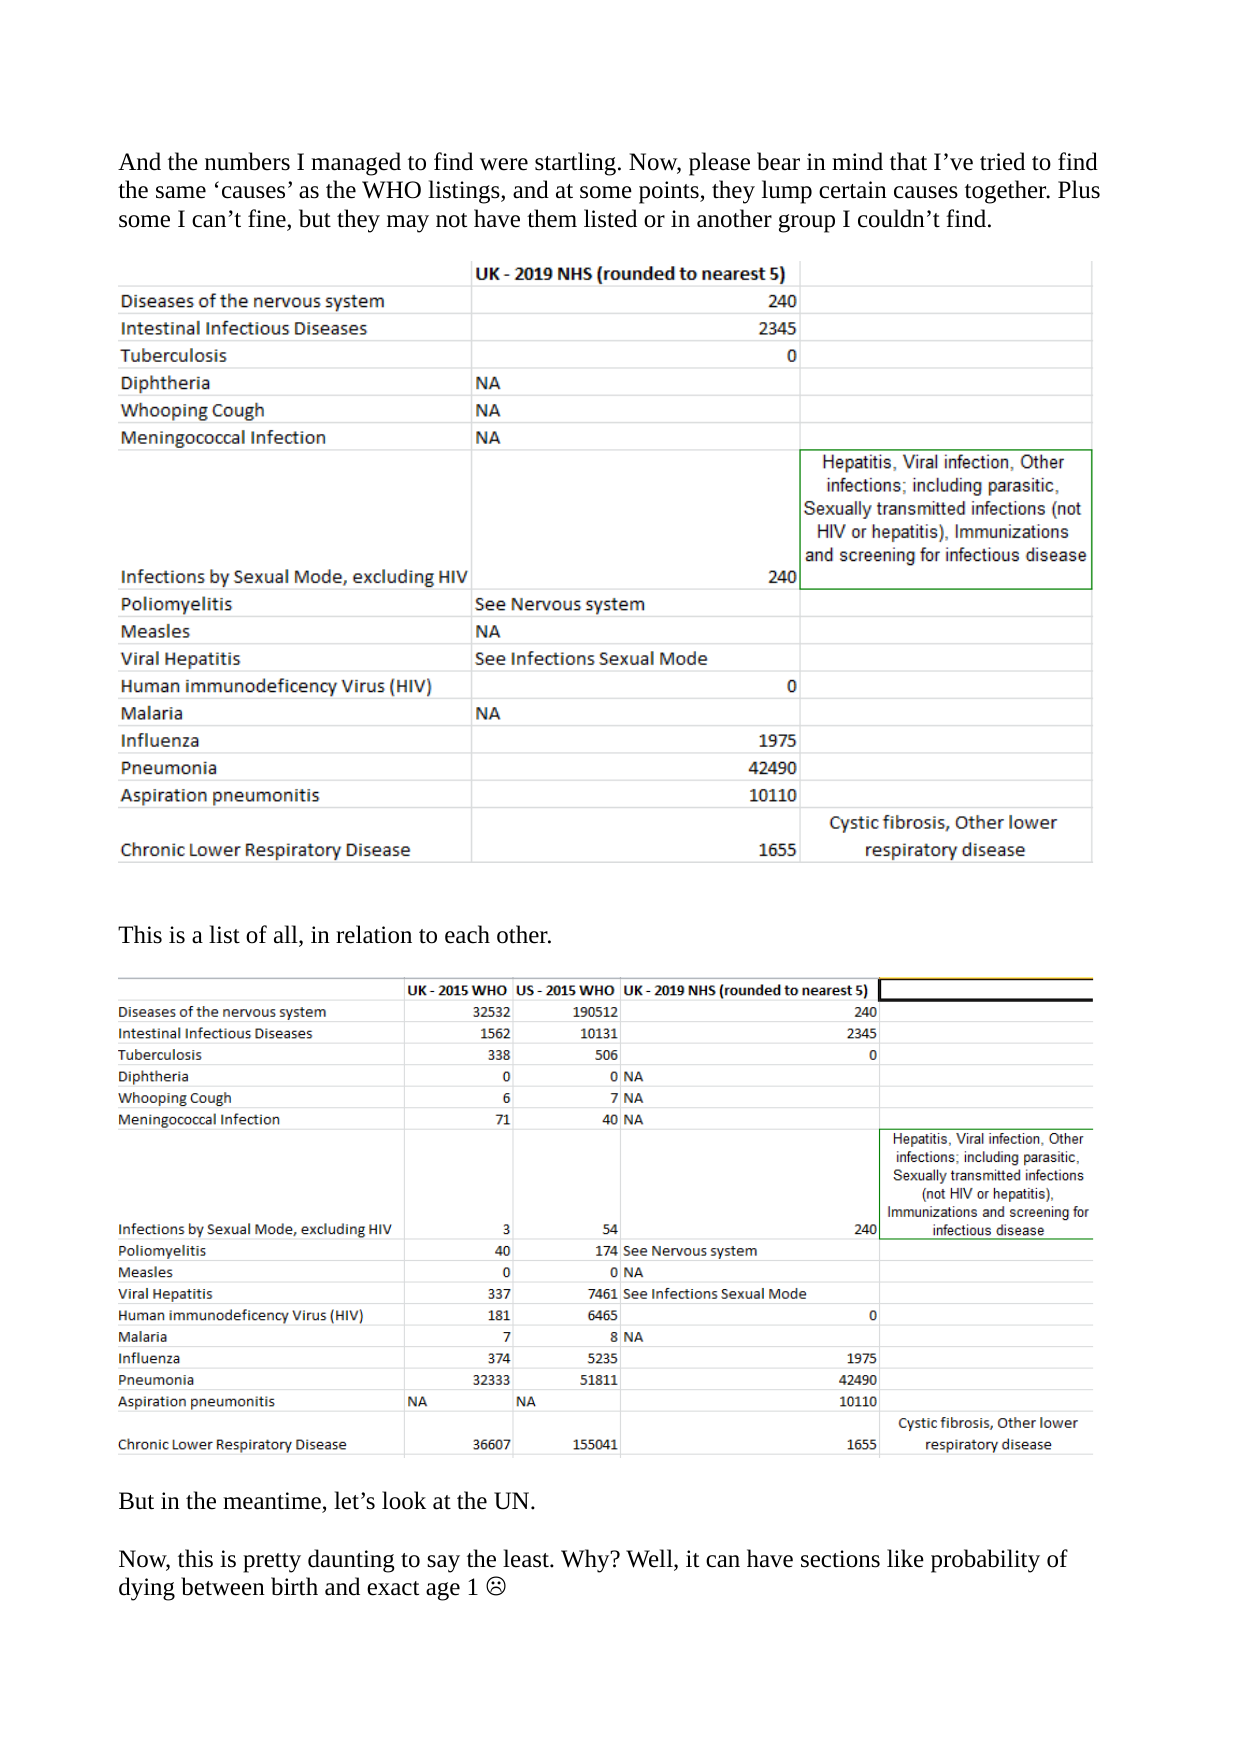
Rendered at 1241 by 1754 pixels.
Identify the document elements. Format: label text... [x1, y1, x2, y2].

picture [118, 977, 1094, 1458]
text This is a list of all, in relation to each other. [118, 920, 1122, 949]
text And the numbers I managed to find were startling. Now, please bear in mind that I’ve tried to find the same ‘causes’ as the WHO listings, and at some points, they lump certain causes together. Plus some I can’t fine, but they may not have them listed or in another group I couldn’t find. [118, 147, 1122, 233]
text But in the meantime, let’s look at the UN. [118, 1486, 1122, 1515]
text Now, this is pretty daunting to say the least. Why? Well, it can have sections like probability of dying between birth and exact age 1 [118, 1544, 1122, 1601]
picture [118, 261, 1094, 863]
